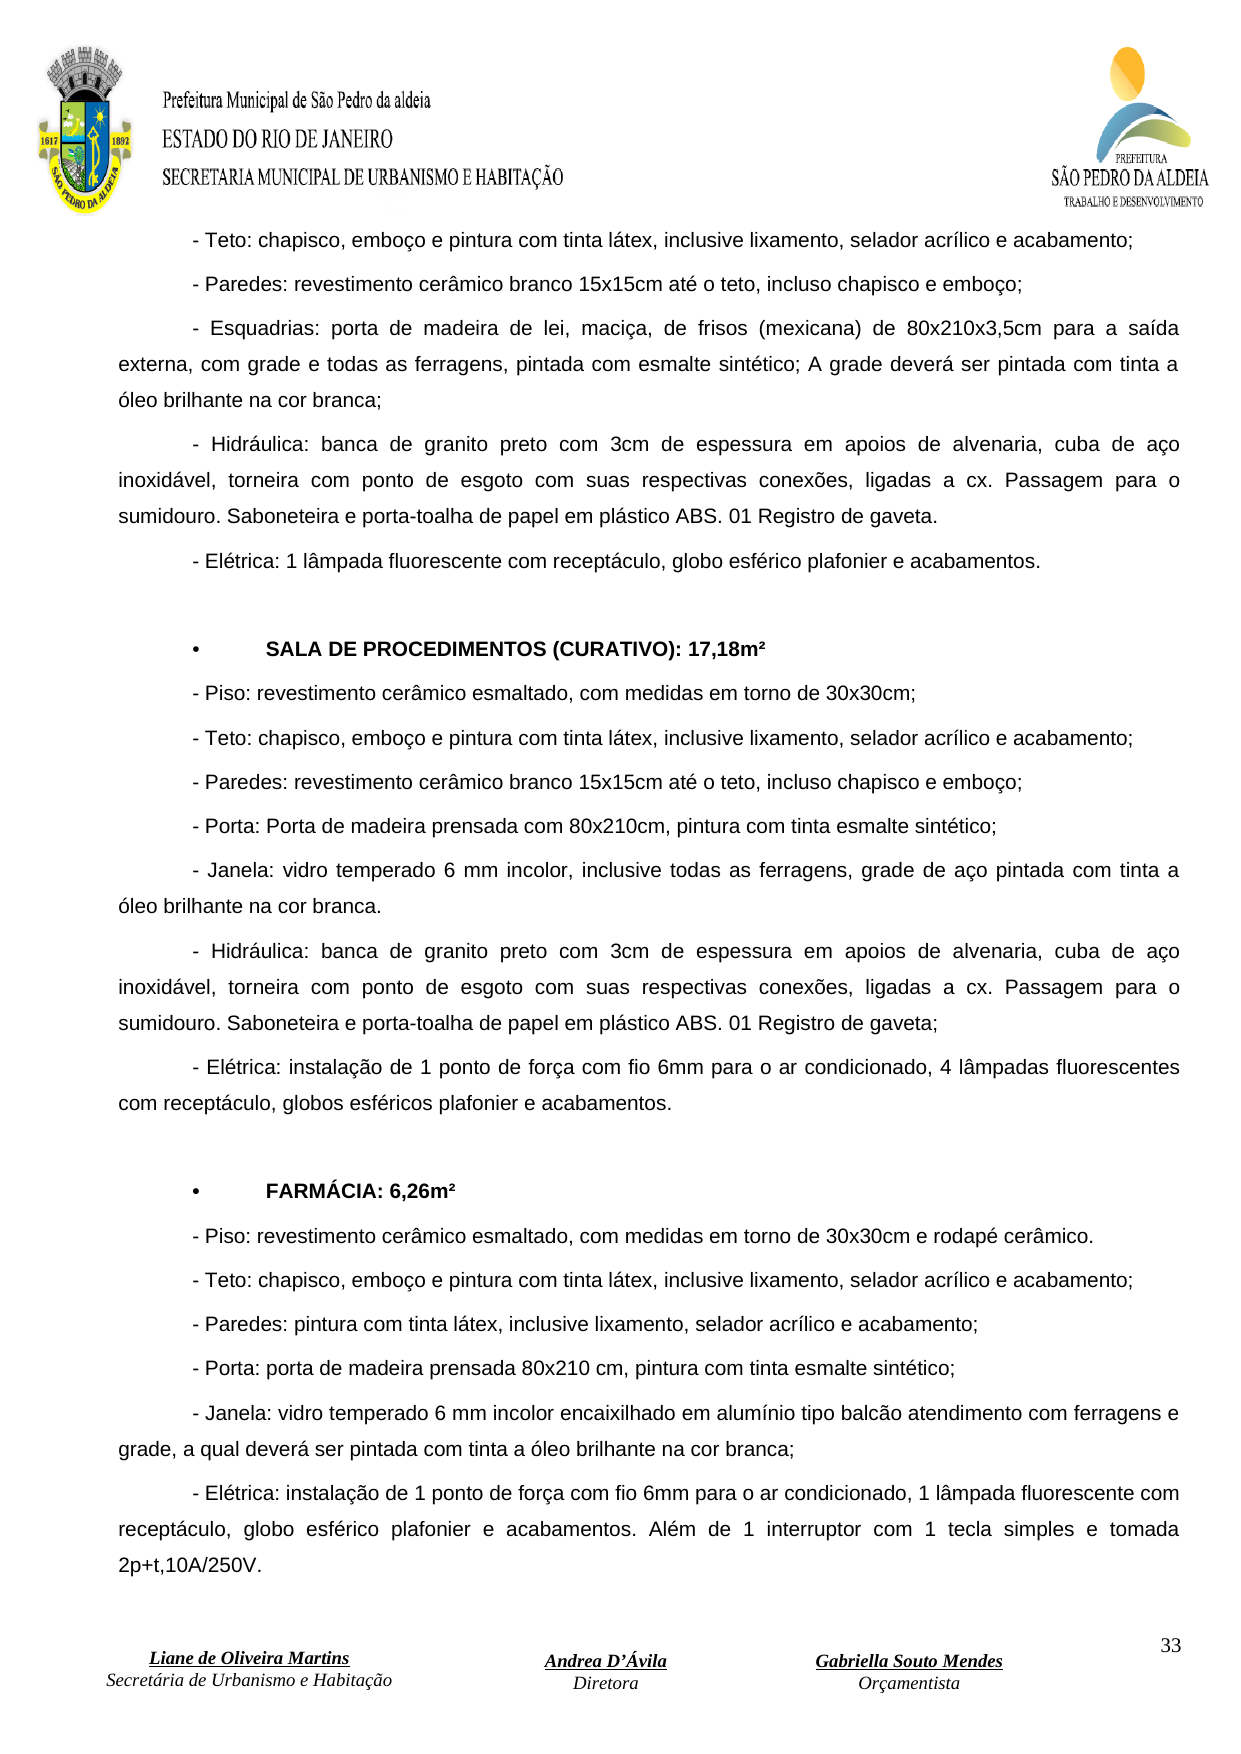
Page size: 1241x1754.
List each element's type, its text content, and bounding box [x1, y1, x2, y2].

text - Teto: chapisco, emboço e pintura com tinta látex, inclusive lixamento, selador acrílico e acabamento; [118, 83, 1181, 252]
text - Teto: chapisco, emboço e pintura com tinta látex, inclusive lixamento, selador acrílico e acabamento; [118, 1268, 1181, 1292]
text - Elétrica: instalação de 1 ponto de força com fio 6mm para o ar condicionado, 1 lâmpada fluorescente com receptáculo, globo esférico plafonier e acabamentos. Além de 1 interruptor com 1 tecla simples e tomada 2p+t,10A/250V. [118, 1481, 1181, 1577]
text - Paredes: revestimento cerâmico branco 15x15cm até o teto, incluso chapisco e emboço; [118, 272, 1181, 296]
text - Paredes: revestimento cerâmico branco 15x15cm até o teto, incluso chapisco e emboço; [118, 770, 1181, 794]
text - Esquadrias: porta de madeira de lei, maciça, de frisos (mexicana) de 80x210x3,5cm para a saída externa, com grade e todas as ferragens, pintada com esmalte sintético; A grade deverá ser pintada com tinta a óleo brilhante na cor branca; [118, 316, 1181, 412]
text - Hidráulica: banca de granito preto com 3cm de espessura em apoios de alvenaria, cuba de aço inoxidável, torneira com ponto de esgoto com suas respectivas conexões, ligadas a cx. Passagem para o sumidouro. Saboneteira e porta-toalha de papel em plástico ABS. 01 Registro de gaveta; [118, 938, 1181, 1034]
text • SALA DE PROCEDIMENTOS (CURATIVO): 17,18m² [118, 637, 1181, 661]
text - Paredes: pintura com tinta látex, inclusive lixamento, selador acrílico e acabamento; [118, 1312, 1181, 1336]
text - Piso: revestimento cerâmico esmaltado, com medidas em torno de 30x30cm e rodapé cerâmico. [118, 1223, 1181, 1247]
text • FARMÁCIA: 6,26m² [118, 1179, 1181, 1203]
text - Porta: porta de madeira prensada 80x210 cm, pintura com tinta esmalte sintético; [118, 1356, 1181, 1380]
picture [23, 43, 1225, 216]
text - Janela: vidro temperado 6 mm incolor encaixilhado em alumínio tipo balcão atendimento com ferragens e grade, a qual deverá ser pintada com tinta a óleo brilhante na cor branca; [118, 1401, 1181, 1460]
text - Elétrica: instalação de 1 ponto de força com fio 6mm para o ar condicionado, 4 lâmpadas fluorescentes com receptáculo, globos esféricos plafonier e acabamentos. [118, 1055, 1181, 1114]
text - Janela: vidro temperado 6 mm incolor, inclusive todas as ferragens, grade de aço pintada com tinta a óleo brilhante na cor branca. [118, 858, 1181, 918]
text - Piso: revestimento cerâmico esmaltado, com medidas em torno de 30x30cm; [118, 681, 1181, 705]
text - Elétrica: 1 lâmpada fluorescente com receptáculo, globo esférico plafonier e acabamentos. [118, 548, 1181, 572]
text - Teto: chapisco, emboço e pintura com tinta látex, inclusive lixamento, selador acrílico e acabamento; [118, 726, 1181, 749]
text - Porta: Porta de madeira prensada com 80x210cm, pintura com tinta esmalte sintético; [118, 814, 1181, 838]
